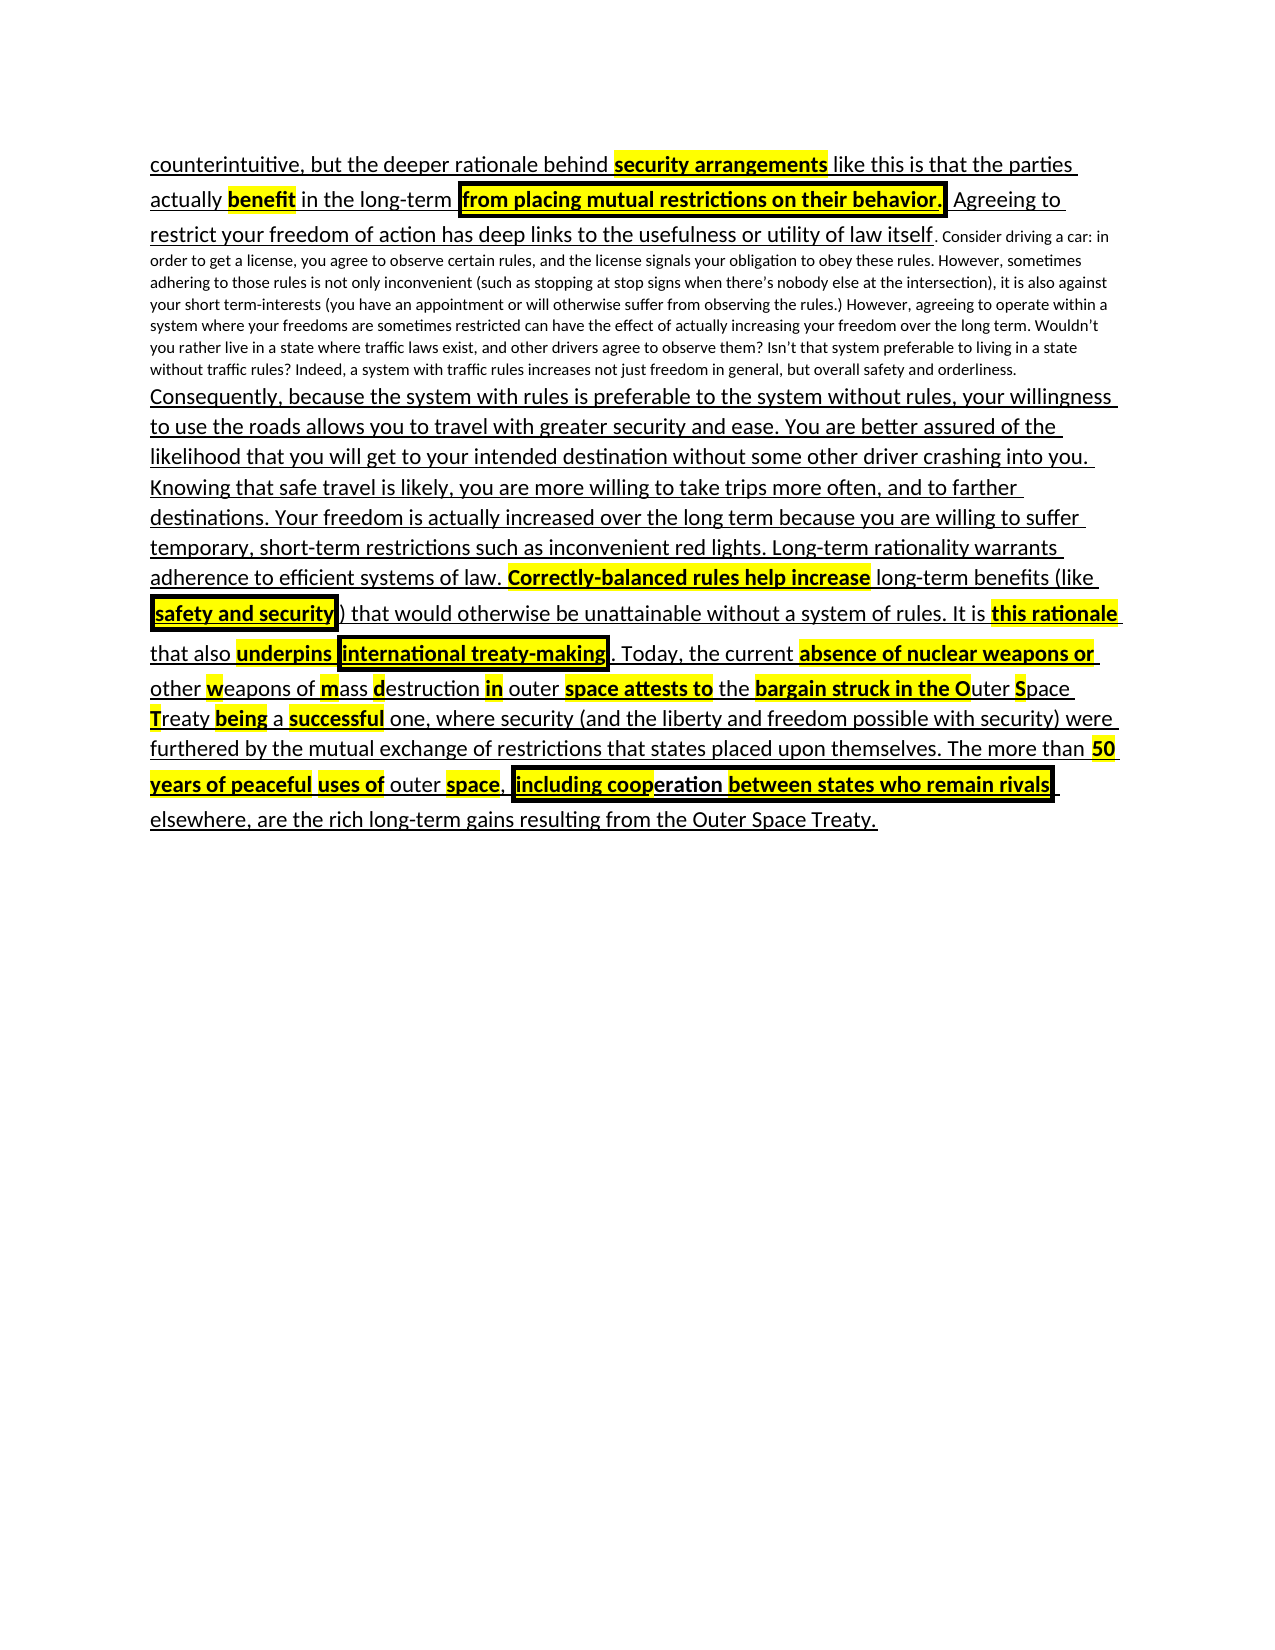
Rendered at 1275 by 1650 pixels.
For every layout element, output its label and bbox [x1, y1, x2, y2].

text [150, 150, 1125, 833]
